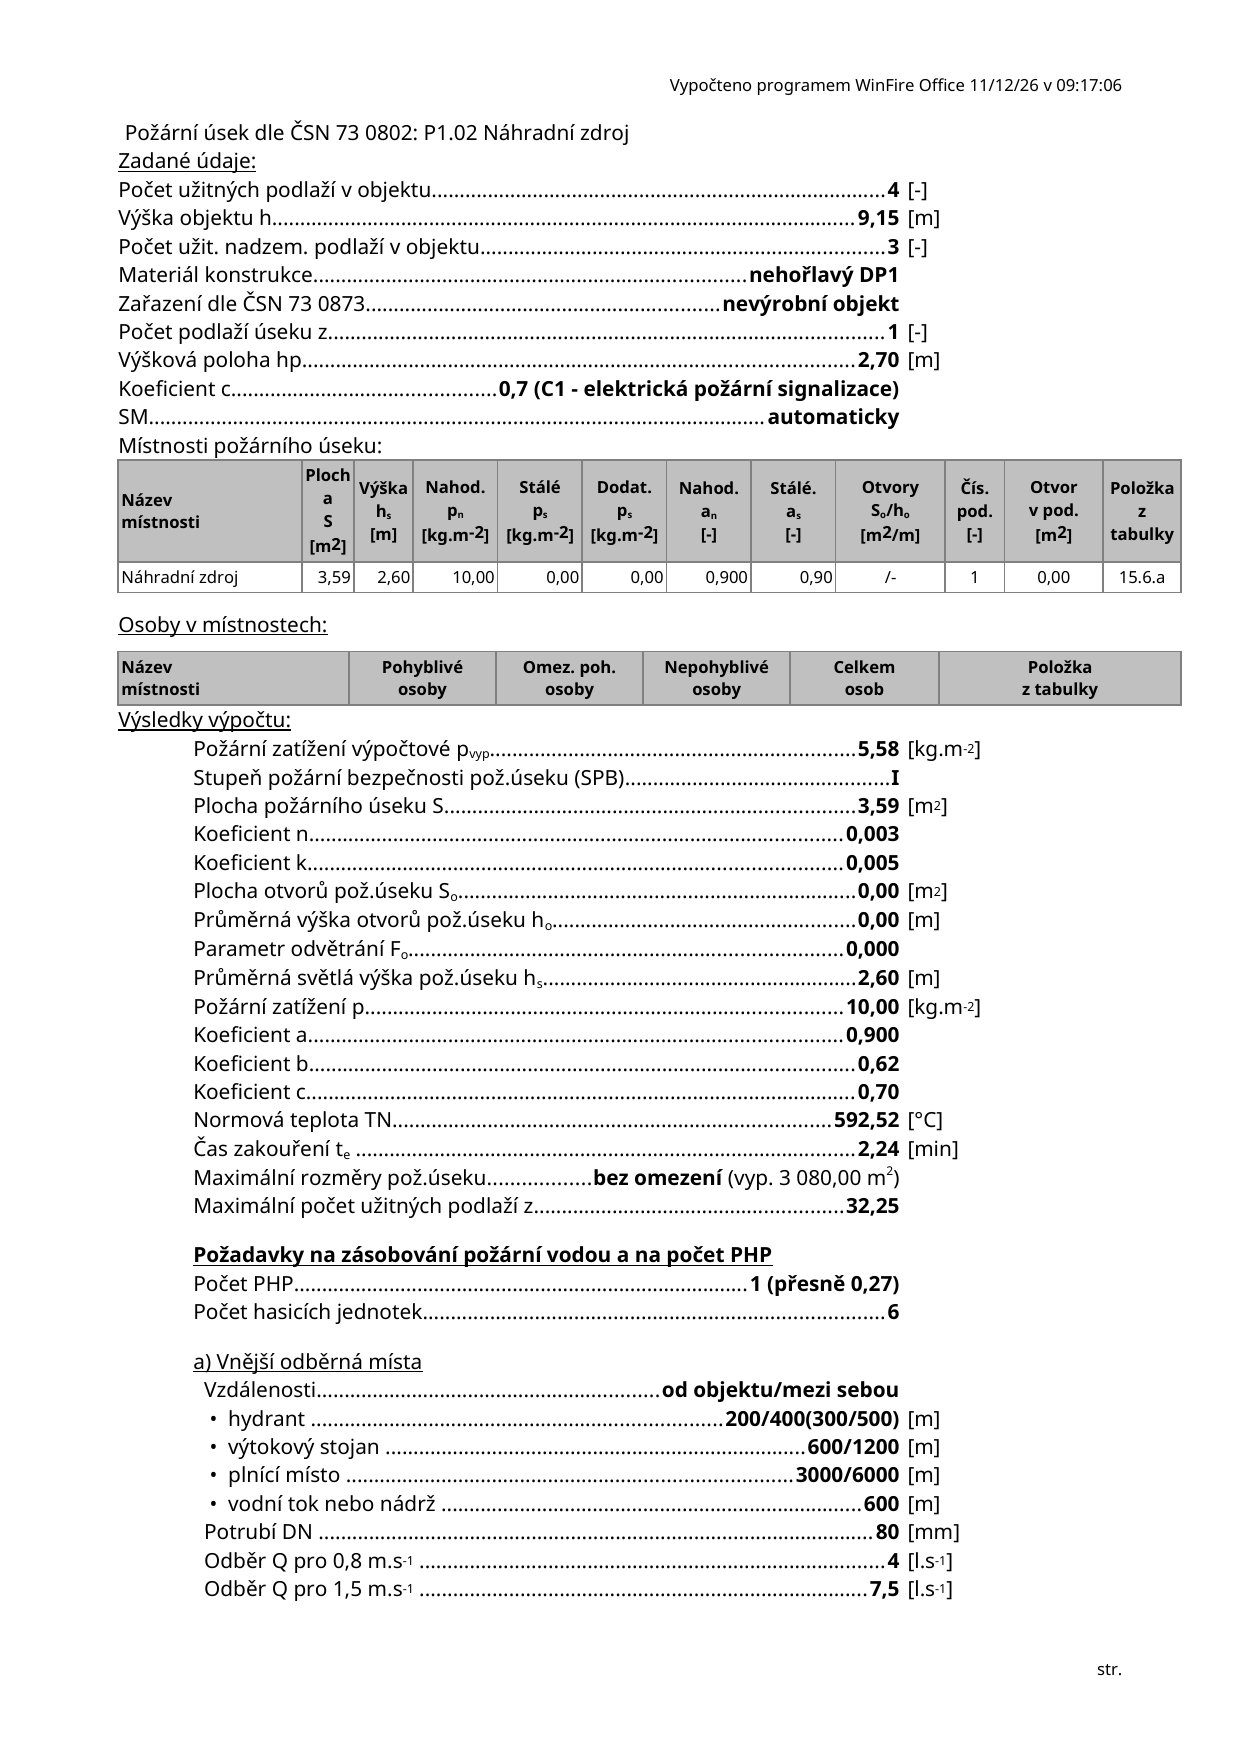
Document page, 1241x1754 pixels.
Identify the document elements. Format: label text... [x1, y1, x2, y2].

text Zadané údaje: [118, 147, 1122, 175]
text Čas zakouření te 2,24 [min] [193, 1134, 1122, 1163]
text Výška objektu h 9,15 [m] [118, 203, 1122, 232]
text Výsledky výpočtu: [118, 706, 1122, 734]
text Koeficient n 0,003 [193, 819, 1122, 848]
text Materiál konstrukce nehořlavý DP1 [118, 260, 1122, 289]
table_header Dodat. ps [kg.m-2] [583, 461, 666, 561]
table_header Název místnosti [119, 652, 348, 704]
text Plocha požárního úseku S 3,59 [m2] [193, 791, 1122, 819]
table_header Položka z tabulky [940, 652, 1180, 704]
text Průměrná světlá výška pož.úseku hs 2,60 [m] [193, 963, 1122, 992]
text Koeficient a 0,900 [193, 1020, 1122, 1049]
text Počet užitných podlaží v objektu 4 [-] [118, 175, 1122, 203]
table_cell 0,00 [583, 563, 666, 591]
table_header Pohyblivé osoby [350, 652, 495, 704]
text Osoby v místnostech: [118, 610, 1122, 638]
text Počet podlaží úseku z 1 [-] [118, 317, 1122, 346]
text Parametr odvětrání Fo 0,000 [193, 934, 1122, 963]
text Počet PHP 1 (přesně 0,27) [193, 1269, 1122, 1297]
text Koeficient b 0,62 [193, 1049, 1122, 1077]
table_header Nahod. pn [kg.m-2] [414, 461, 497, 561]
text Počet užit. nadzem. podlaží v objektu 3 [-] [118, 232, 1122, 260]
table_header Celkem osob [791, 652, 938, 704]
text Maximální rozměry pož.úseku bez omezení (vyp. 3 080,00 m2) [193, 1163, 1122, 1191]
text a) Vnější odběrná místa [193, 1347, 1122, 1375]
table_header Výška hs [m] [355, 461, 412, 561]
table_cell 0,900 [667, 563, 750, 591]
table_cell Náhradní zdroj [119, 563, 301, 591]
text Požární zatížení výpočtové pvyp 5,58 [kg.m-2] [193, 734, 1122, 763]
text Stupeň požární bezpečnosti pož.úseku (SPB) I [193, 763, 1122, 791]
text Odběr Q pro 1,5 m.s-1 7,5 [l.s-1] [193, 1574, 1122, 1603]
text Vzdálenosti od objektu/mezi sebou [193, 1375, 1122, 1404]
table_cell 15.6.a [1104, 563, 1180, 591]
text Počet hasicích jednotek 6 [193, 1297, 1122, 1326]
text Plocha otvorů pož.úseku So 0,00 [m2] [193, 876, 1122, 905]
table_cell 0,00 [1005, 563, 1102, 591]
text Zařazení dle ČSN 73 0873 nevýrobní objekt [118, 289, 1122, 317]
table_header Stálé ps [kg.m-2] [498, 461, 581, 561]
text • výtokový stojan 600/1200 [m] [193, 1432, 1122, 1461]
table_header Plocha S [m2] [303, 461, 353, 561]
text Požadavky na zásobování požární vodou a na počet PHP [193, 1241, 1122, 1269]
table_cell /- [836, 563, 944, 591]
table_cell 0,90 [752, 563, 835, 591]
table_header Nepohyblivé osoby [644, 652, 789, 704]
table_header Otvor v pod. [m2] [1005, 461, 1102, 561]
table_cell 10,00 [414, 563, 497, 591]
table_header Název místnosti [119, 461, 301, 561]
text • plnící místo 3000/6000 [m] [193, 1461, 1122, 1489]
table_header Položka z tabulky [1104, 461, 1180, 561]
text Koeficient c 0,7 (C1 - elektrická požární signalizace) [118, 374, 1122, 402]
text Požární úsek dle ČSN 73 0802: P1.02 Náhradní zdroj [118, 118, 1122, 147]
table_header Čís. pod. [-] [946, 461, 1004, 561]
text Odběr Q pro 0,8 m.s-1 4 [l.s-1] [193, 1546, 1122, 1574]
text Potrubí DN 80 [mm] [193, 1517, 1122, 1546]
text • vodní tok nebo nádrž 600 [m] [193, 1489, 1122, 1517]
text SM automaticky [118, 402, 1122, 431]
text Požární zatížení p 10,00 [kg.m-2] [193, 992, 1122, 1020]
table_cell 2,60 [355, 563, 412, 591]
table_cell 1 [946, 563, 1004, 591]
table_cell 3,59 [303, 563, 353, 591]
table_header Omez. poh. osoby [497, 652, 642, 704]
table_cell 0,00 [498, 563, 581, 591]
table_header Stálé. as [-] [752, 461, 835, 561]
table_header Nahod. an [-] [667, 461, 750, 561]
text Koeficient c 0,70 [193, 1077, 1122, 1106]
text Maximální počet užitných podlaží z 32,25 [193, 1191, 1122, 1220]
table_header Otvory So/ho [m2/m] [836, 461, 944, 561]
text Koeficient k 0,005 [193, 848, 1122, 876]
text Normová teplota TN 592,52 [°C] [193, 1106, 1122, 1134]
text Průměrná výška otvorů pož.úseku ho 0,00 [m] [193, 905, 1122, 934]
text • hydrant 200/400(300/500) [m] [193, 1404, 1122, 1432]
text Místnosti požárního úseku: [118, 431, 1122, 459]
text Výšková poloha hp 2,70 [m] [118, 346, 1122, 374]
